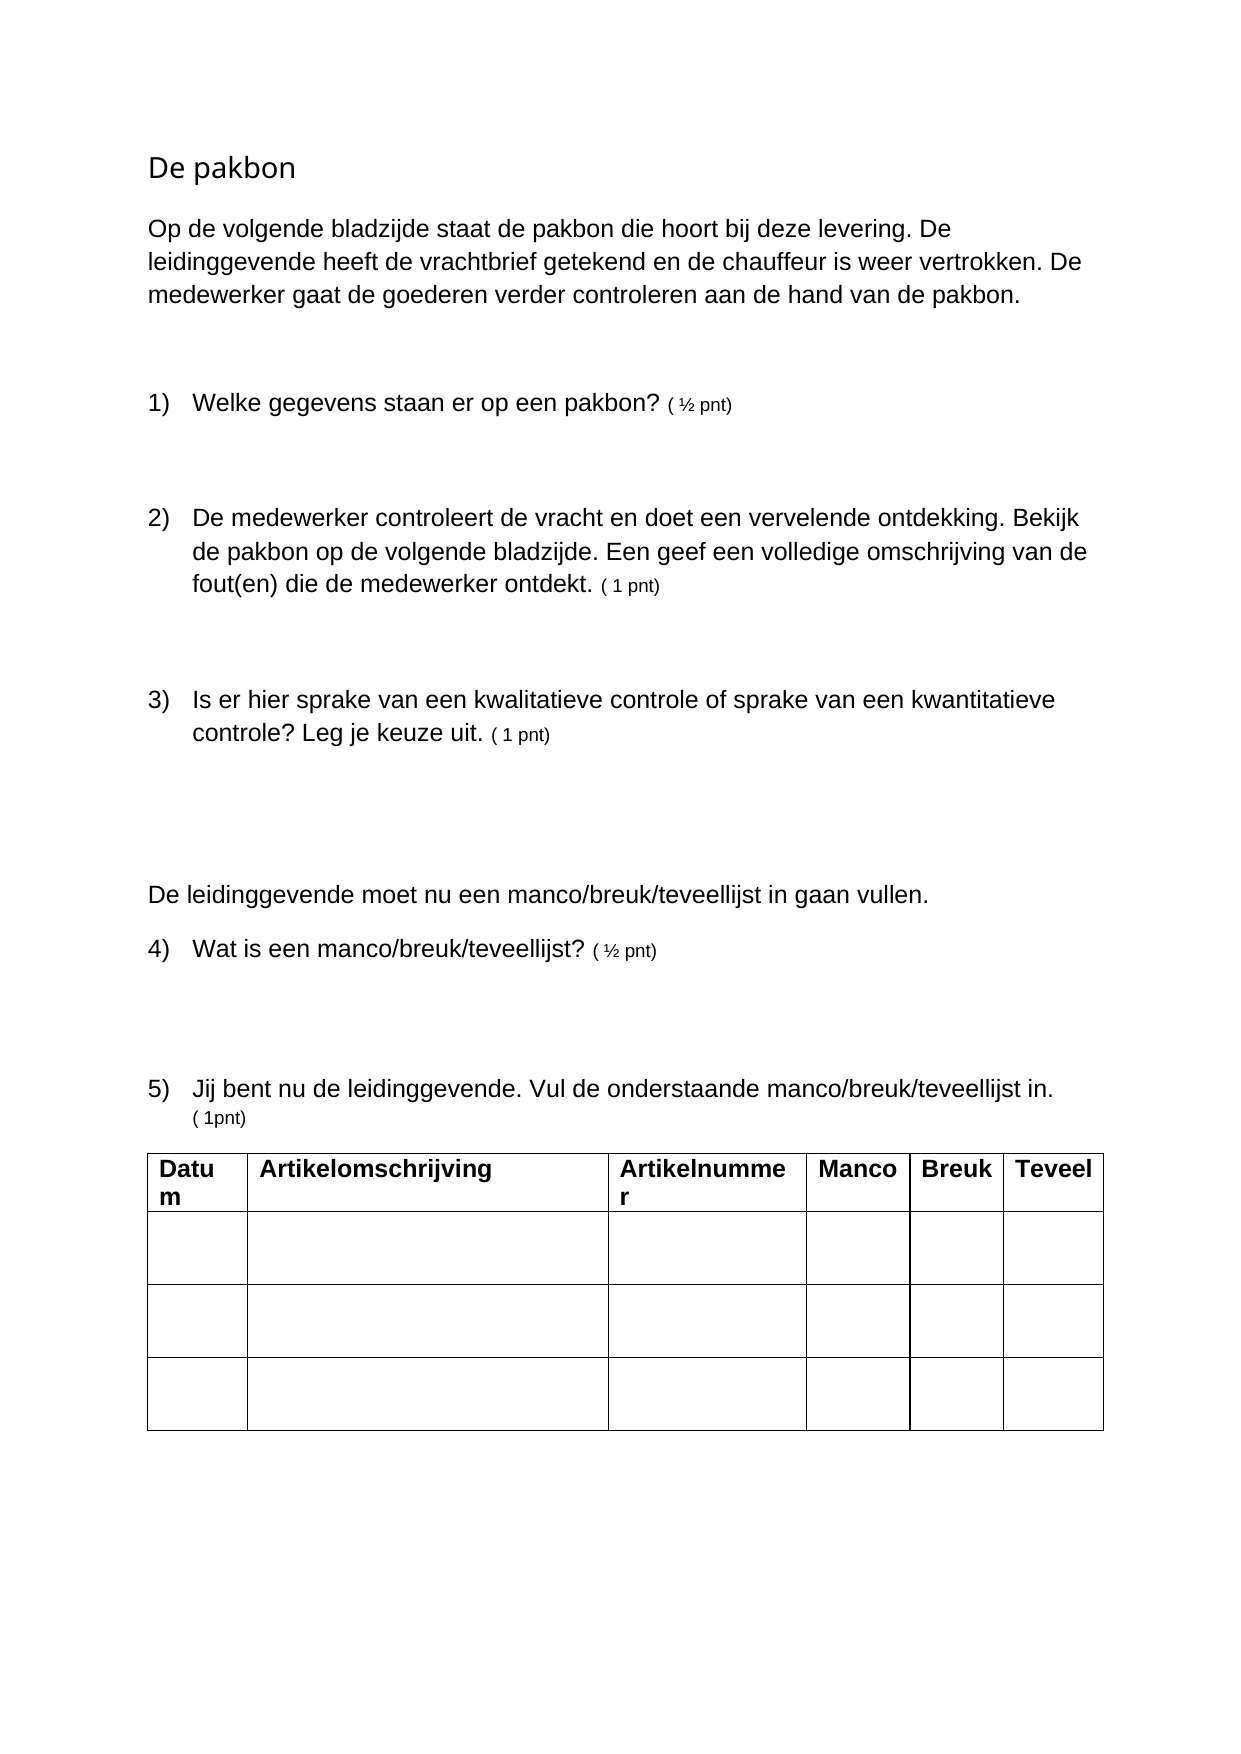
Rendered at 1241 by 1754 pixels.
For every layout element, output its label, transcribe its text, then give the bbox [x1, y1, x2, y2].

table_cell [807, 1358, 909, 1430]
table_cell [609, 1212, 806, 1284]
table_cell [248, 1285, 608, 1357]
table_header Teveel [1004, 1154, 1103, 1211]
table_cell [911, 1212, 1003, 1284]
table_cell [1004, 1212, 1103, 1284]
table_cell [148, 1285, 247, 1357]
table_header Artikelomschrijving [248, 1154, 608, 1211]
table_cell [807, 1212, 909, 1284]
table_cell [807, 1285, 909, 1357]
text De pakbon [148, 148, 1093, 187]
table_cell [609, 1285, 806, 1357]
table_cell [911, 1285, 1003, 1357]
table_header Datum [148, 1154, 247, 1211]
table_cell [609, 1358, 806, 1430]
table_cell [1004, 1285, 1103, 1357]
table_cell [248, 1358, 608, 1430]
table_cell [248, 1212, 608, 1284]
table_header Artikelnummer [609, 1154, 806, 1211]
text De leidinggevende moet nu een manco/breuk/teveellijst in gaan vullen. [148, 880, 1093, 908]
table_cell [1004, 1358, 1103, 1430]
table_cell [148, 1212, 247, 1284]
list Jij bent nu de leidinggevende. Vul de onderstaande manco/breuk/teveellijst in. [148, 1074, 1093, 1103]
list Is er hier sprake van een kwalitatieve controle of sprake van een kwantitatieve controle? Leg je keuze uit. ( 1 pnt) [148, 685, 1093, 747]
table_cell [911, 1358, 1003, 1430]
table_header Manco [807, 1154, 909, 1211]
table_cell [148, 1358, 247, 1430]
list ( 1pnt) [192, 1107, 1093, 1128]
list Wat is een manco/breuk/teveellijst? ( ½ pnt) [148, 933, 1093, 962]
list Welke gegevens staan er op een pakbon? ( ½ pnt) [148, 388, 1093, 417]
text Op de volgende bladzijde staat de pakbon die hoort bij deze levering. De leidinggevende heeft de vrachtbrief getekend en de chauffeur is weer vertrokken. De medewerker gaat de goederen verder controleren aan de hand van de pakbon. [148, 214, 1093, 309]
table_header Breuk [911, 1154, 1003, 1211]
list De medewerker controleert de vracht en doet een vervelende ontdekking. Bekijk de pakbon op de volgende bladzijde. Een geef een volledige omschrijving van de fout(en) die de medewerker ontdekt. ( 1 pnt) [148, 503, 1093, 598]
